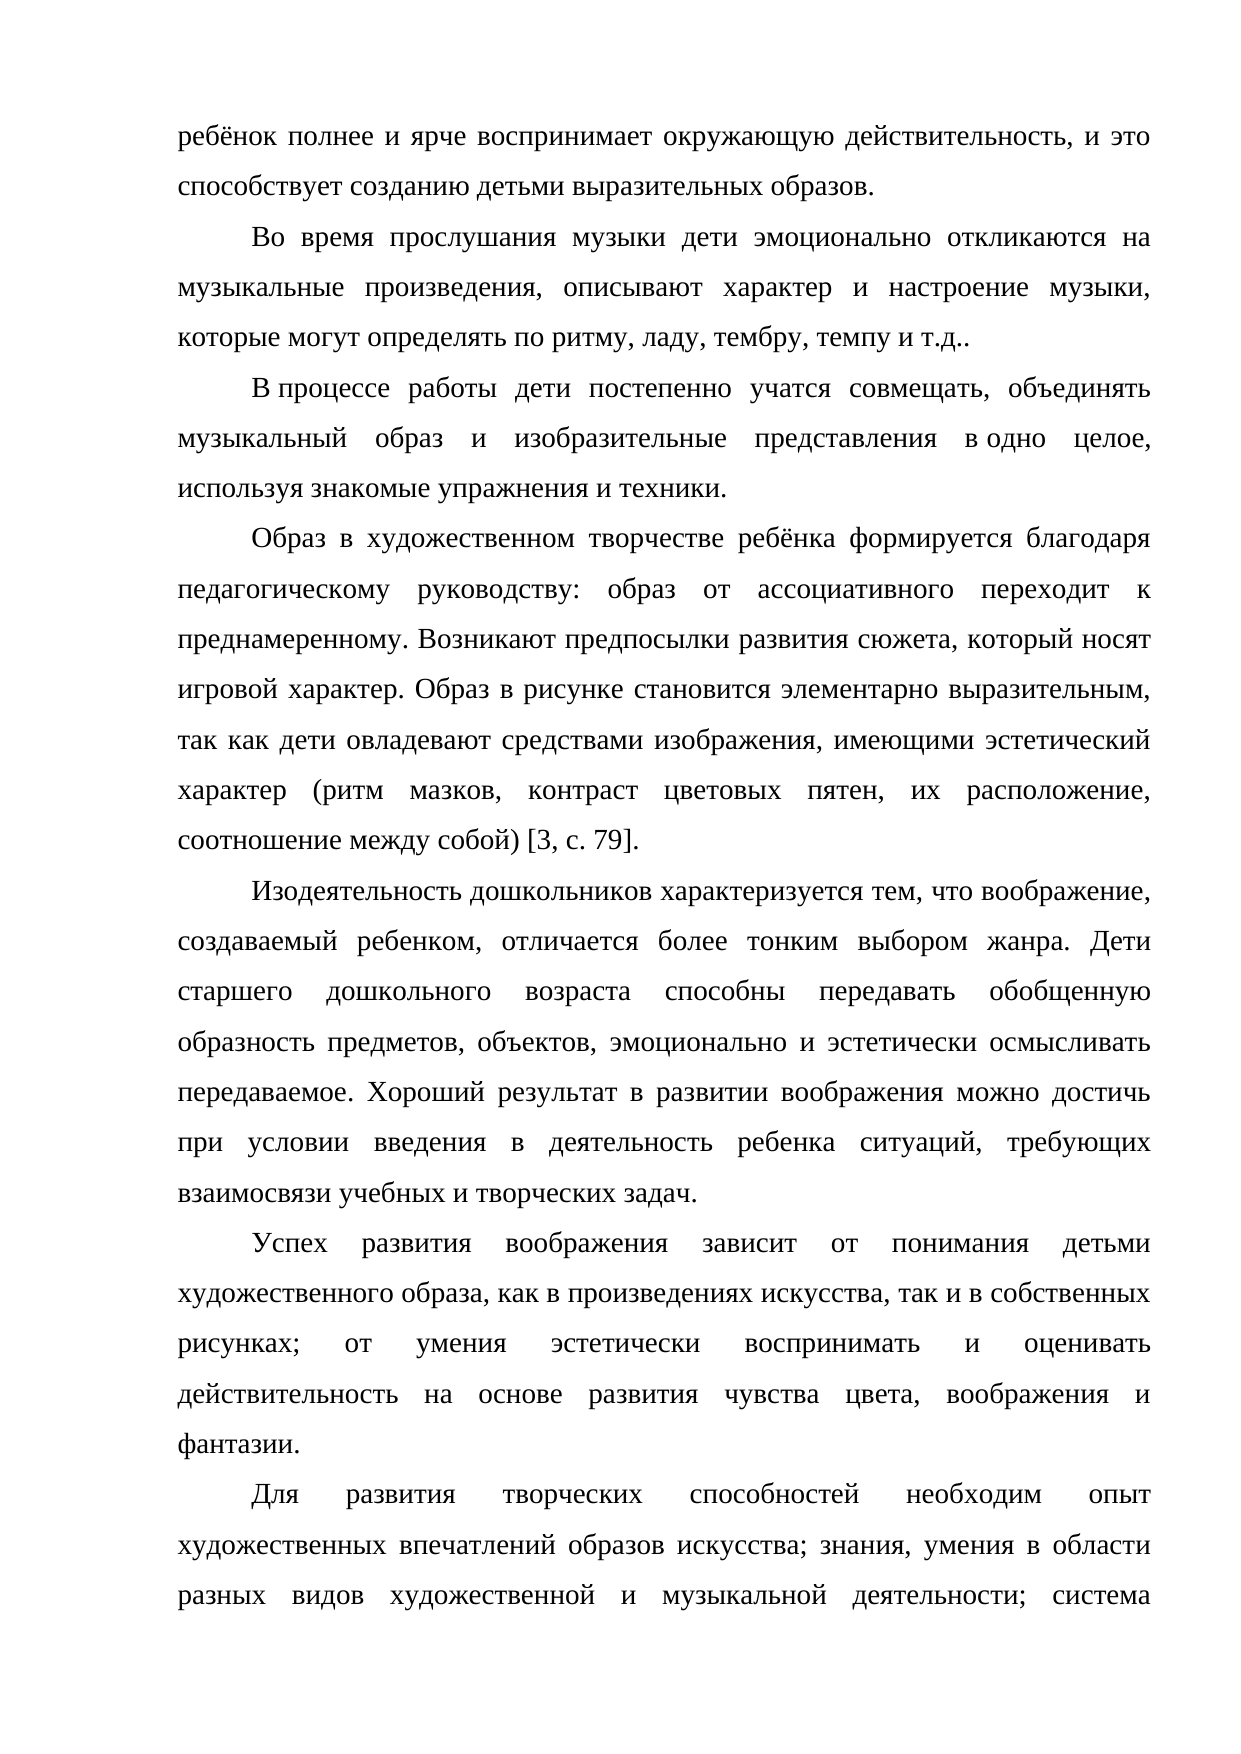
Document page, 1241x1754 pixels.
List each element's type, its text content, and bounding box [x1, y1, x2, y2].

text Образ в художественном творчестве ребёнка формируется благодаря педагогическому руководству: образ от ассоциативного переходит к преднамеренному. Возникают предпосылки развития сюжета, который носят игровой характер. Образ в рисунке становится элементарно выразительным, так как дети овладевают средствами изображения, имеющими эстетический характер (ритм мазков, контраст цветовых пятен, их расположение, соотношение между собой) [3, с. 79]. [177, 521, 1152, 856]
text Изодеятельность дошкольников характеризуется тем, что воображение, создаваемый ребенком, отличается более тонким выбором жанра. Дети старшего дошкольного возраста способны передавать обобщенную образность предметов, объектов, эмоционально и эстетически осмысливать передаваемое. Хороший результат в развитии воображения можно достичь при условии введения в деятельность ребенка ситуаций, требующих взаимосвязи учебных и творческих задач. [177, 873, 1152, 1208]
text Во время прослушания музыки дети эмоционально откликаются на музыкальные произведения, описывают характер и настроение музыки, которые могут определять по ритму, ладу, тембру, темпу и т.д.. [177, 219, 1152, 353]
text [177, 118, 1152, 202]
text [177, 1477, 1152, 1611]
text В процессе работы дети постепенно учатся совмещать, объединять музыкальный образ и изобразительные представления в одно целое, используя знакомые упражнения и техники. [177, 370, 1152, 504]
text Успех развития воображения зависит от понимания детьми художественного образа, как в произведениях искусства, так и в собственных рисунках; от умения эстетически воспринимать и оценивать действительность на основе развития чувства цвета, воображения и фантазии. [177, 1225, 1152, 1460]
